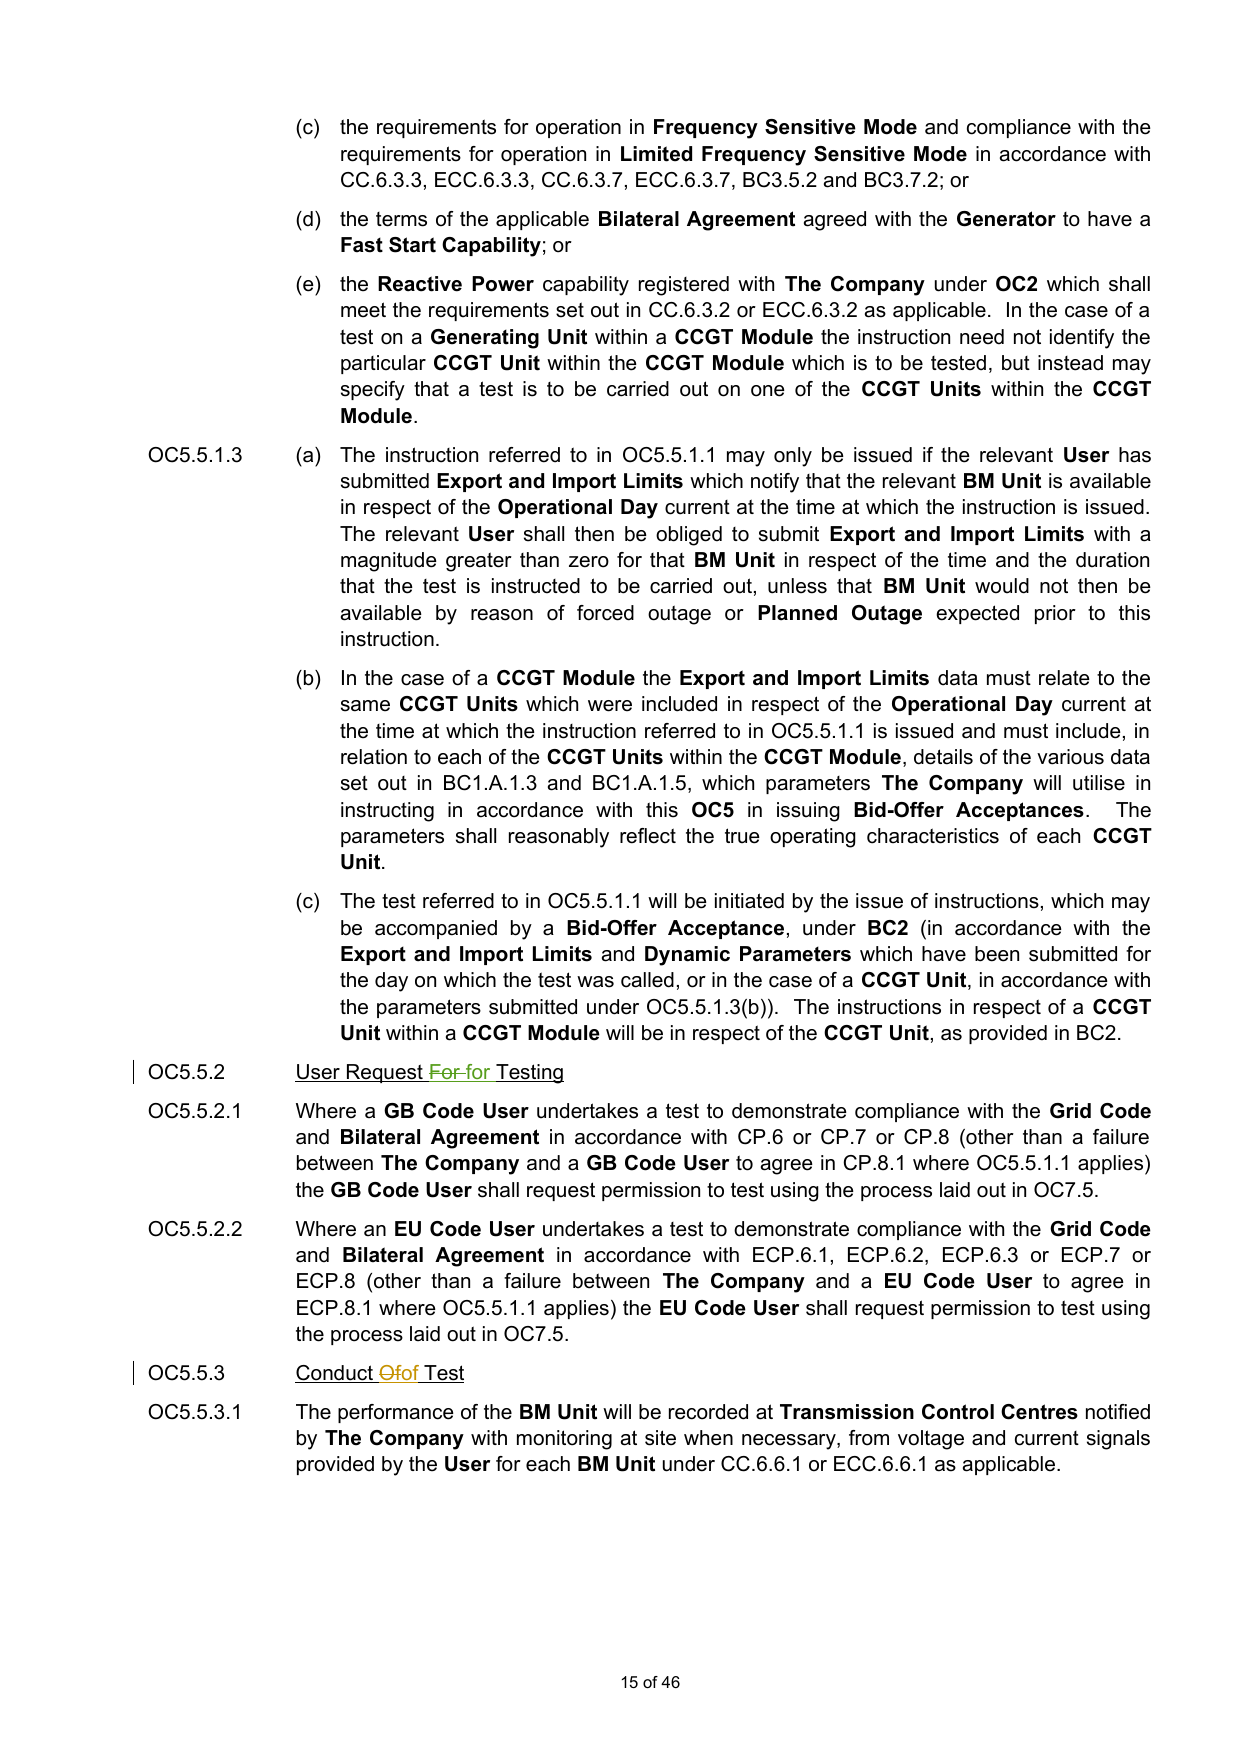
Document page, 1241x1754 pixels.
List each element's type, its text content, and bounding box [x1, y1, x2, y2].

text (c) The test referred to in OC5.5.1.1 will be initiated by the issue of instructions, which may be accompanied by a Bid-Offer Acceptance, under BC2 (in accordance with the Export and Import Limits and Dynamic Parameters which have been submitted for the day on which the test was called, or in the case of a CCGT Unit, in accordance with the parameters submitted under OC5.5.1.3(b)). The instructions in respect of a CCGT Unit within a CCGT Module will be in respect of the CCGT Unit, as provided in BC2. [295, 889, 1152, 1045]
text (d) the terms of the applicable Bilateral Agreement agreed with the Generator to have a Fast Start Capability; or [295, 207, 1152, 257]
text (b) In the case of a CCGT Module the Export and Import Limits data must relate to the same CCGT Units which were included in respect of the Operational Day current at the time at which the instruction referred to in OC5.5.1.1 is issued and must include, in relation to each of the CCGT Units within the CCGT Module, details of the various data set out in BC1.A.1.3 and BC1.A.1.5, which parameters The Company will utilise in instructing in accordance with this OC5 in issuing Bid-Offer Acceptances. The parameters shall reasonably reflect the true operating characteristics of each CCGT Unit. [295, 666, 1152, 874]
text OC5.5.3.1 The performance of the BM Unit will be recorded at Transmission Control Centres notified by The Company with monitoring at site when necessary, from voltage and current signals provided by the User for each BM Unit under CC.6.6.1 or ECC.6.6.1 as applicable. [148, 1399, 1152, 1476]
text OC5.5.2 User Request Testing [148, 1060, 1152, 1084]
text OC5.5.2.1 Where a GB Code User undertakes a test to demonstrate compliance with the Grid Code and Bilateral Agreement in accordance with CP.6 or CP.7 or CP.8 (other than a failure between The Company and a GB Code User to agree in CP.8.1 where OC5.5.1.1 applies) the GB Code User shall request permission to test using the process laid out in OC7.5. [148, 1098, 1152, 1202]
text (c) the requirements for operation in Frequency Sensitive Mode and compliance with the requirements for operation in Limited Frequency Sensitive Mode in accordance with CC.6.3.3, ECC.6.3.3, CC.6.3.7, ECC.6.3.7, BC3.5.2 and BC3.7.2; or [295, 115, 1152, 192]
text OC5.5.3 Conduct Test [148, 1361, 1152, 1385]
text OC5.5.1.3 (a) The instruction referred to in OC5.5.1.1 may only be issued if the relevant User has submitted Export and Import Limits which notify that the relevant BM Unit is available in respect of the Operational Day current at the time at which the instruction is issued. The relevant User shall then be obliged to submit Export and Import Limits with a magnitude greater than zero for that BM Unit in respect of the time and the duration that the test is instructed to be carried out, unless that BM Unit would not then be available by reason of forced outage or Planned Outage expected prior to this instruction. [148, 442, 1152, 651]
text OC5.5.2.2 Where an EU Code User undertakes a test to demonstrate compliance with the Grid Code and Bilateral Agreement in accordance with ECP.6.1, ECP.6.2, ECP.6.3 or ECP.7 or ECP.8 (other than a failure between The Company and a EU Code User to agree in ECP.8.1 where OC5.5.1.1 applies) the EU Code User shall request permission to test using the process laid out in OC7.5. [148, 1216, 1152, 1346]
text (e) the Reactive Power capability registered with The Company under OC2 which shall meet the requirements set out in CC.6.3.2 or ECC.6.3.2 as applicable. In the case of a test on a Generating Unit within a CCGT Module the instruction need not identify the particular CCGT Unit within the CCGT Module which is to be tested, but instead may specify that a test is to be carried out on one of the CCGT Units within the CCGT Module. [295, 272, 1152, 427]
